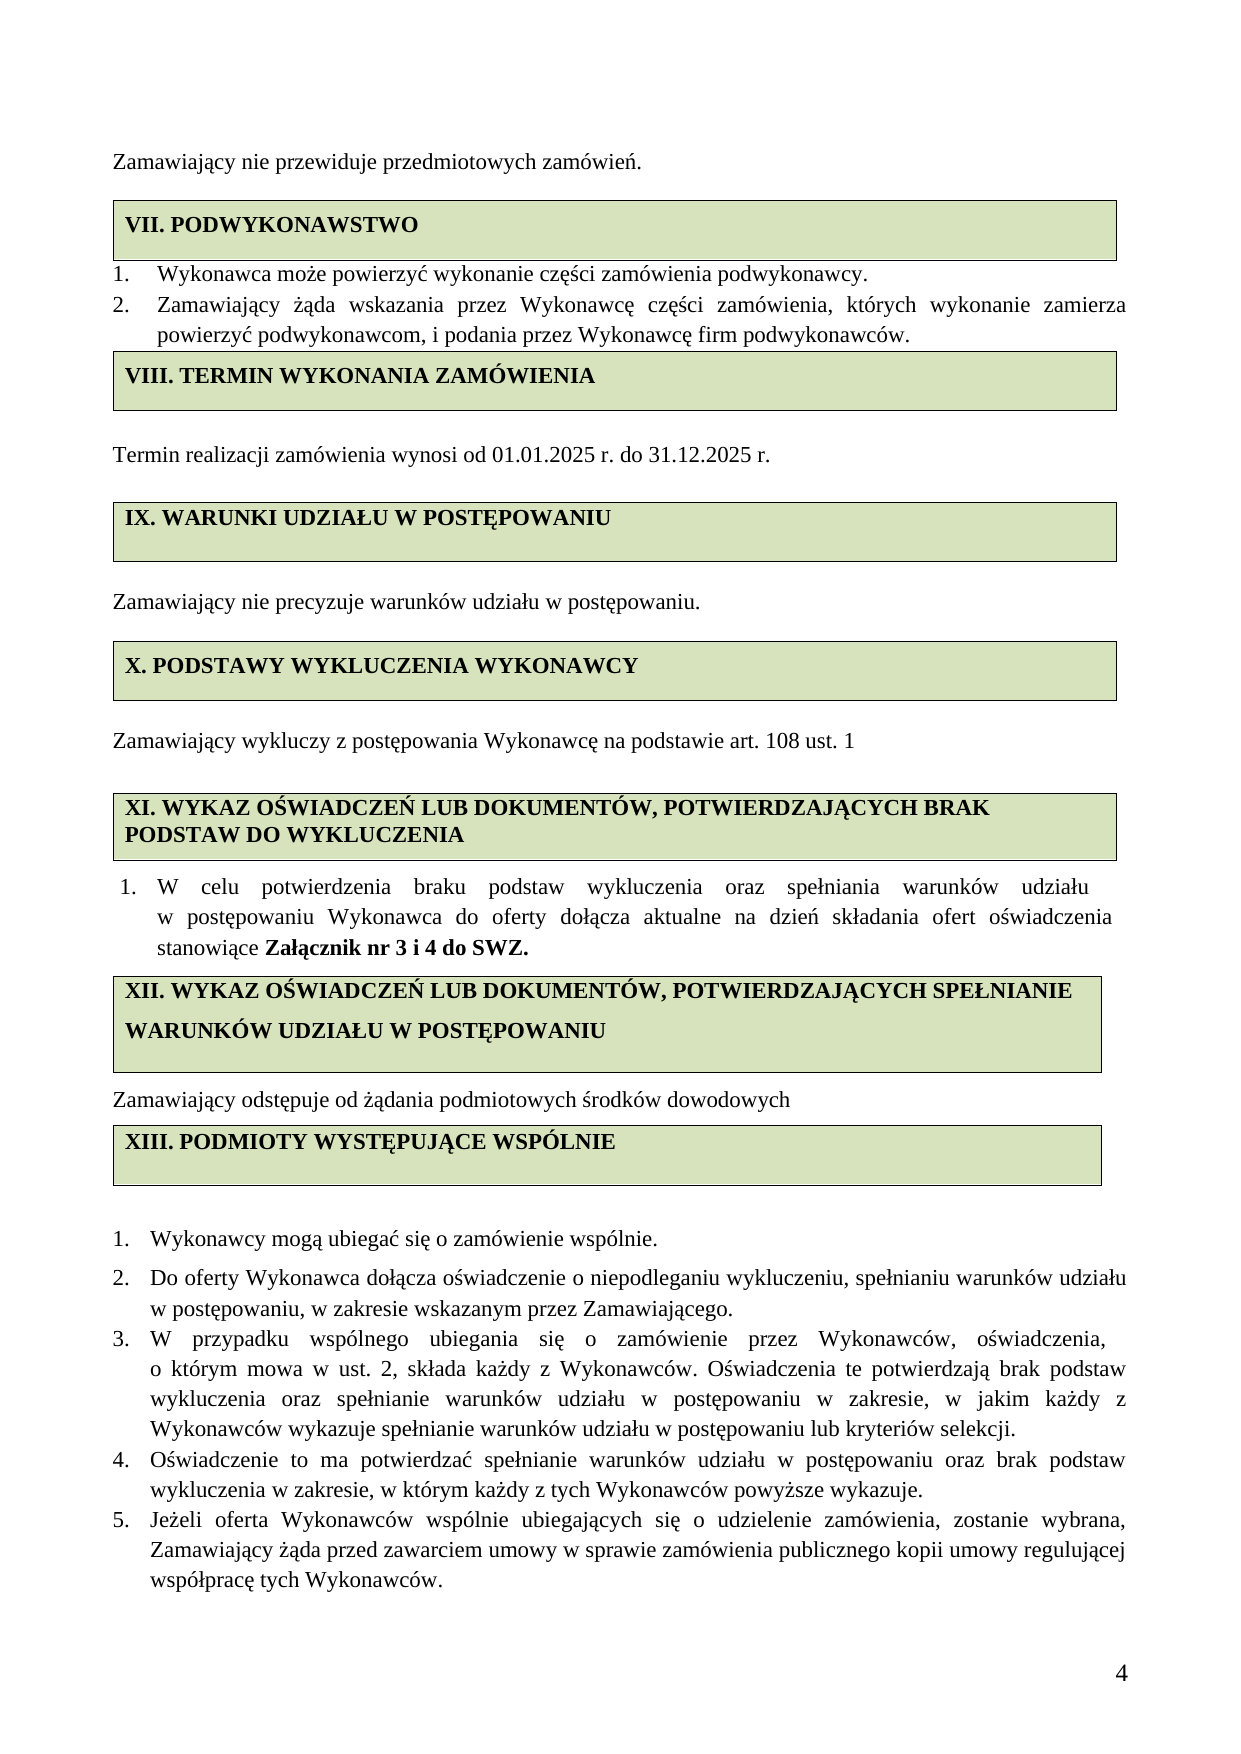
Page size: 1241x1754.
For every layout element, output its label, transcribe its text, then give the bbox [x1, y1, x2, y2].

table_header X. PODSTAWY WYKLUCZENIA WYKONAWCY [114, 642, 1116, 700]
list W przypadku wspólnego ubiegania się o zamówienie przez Wykonawców, oświadczenia, o którym mowa w ust. 2, składa każdy z Wykonawców. Oświadczenia te potwierdzają brak podstaw wykluczenia oraz spełnianie warunków udziału w postępowaniu w zakresie, w jakim każdy z Wykonawców wykazuje spełnianie warunków udziału w postępowaniu lub kryteriów selekcji. [112, 1325, 1128, 1442]
text Zamawiający odstępuje od żądania podmiotowych środków dowodowych [112, 1086, 1112, 1112]
list Jeżeli oferta Wykonawców wspólnie ubiegających się o udzielenie zamówienia, zostanie wybrana, Zamawiający żąda przed zawarciem umowy w sprawie zamówienia publicznego kopii umowy regulującej współpracę tych Wykonawców. [112, 1506, 1128, 1593]
table_header VIII. TERMIN WYKONANIA ZAMÓWIENIA [114, 352, 1116, 410]
list Oświadczenie to ma potwierdzać spełnianie warunków udziału w postępowaniu oraz brak podstaw wykluczenia w zakresie, w którym każdy z tych Wykonawców powyższe wykazuje. [112, 1446, 1128, 1502]
list Zamawiający żąda wskazania przez Wykonawcę części zamówienia, których wykonanie zamierza powierzyć podwykonawcom, i podania przez Wykonawcę firm podwykonawców. [112, 291, 1128, 347]
list Wykonawca może powierzyć wykonanie części zamówienia podwykonawcy. [112, 261, 1128, 287]
text Termin realizacji zamówienia wynosi od 01.01.2025 r. do 31.12.2025 r. [112, 441, 1128, 468]
list Do oferty Wykonawca dołącza oświadczenie o niepodleganiu wykluczeniu, spełnianiu warunków udziału w postępowaniu, w zakresie wskazanym przez Zamawiającego. [112, 1264, 1128, 1321]
list Wykonawcy mogą ubiegać się o zamówienie wspólnie. [112, 1225, 1128, 1251]
table_header XI. WYKAZ OŚWIADCZEŃ LUB DOKUMENTÓW, POTWIERDZAJĄCYCH BRAK PODSTAW DO WYKLUCZENIA [114, 794, 1116, 859]
text Zamawiający nie przewiduje przedmiotowych zamówień. [112, 148, 1128, 174]
table_header XIII. PODMIOTY WYSTĘPUJĄCE WSPÓLNIE [114, 1126, 1101, 1184]
table_header XII. WYKAZ OŚWIADCZEŃ LUB DOKUMENTÓW, POTWIERDZAJĄCYCH SPEŁNIANIE WARUNKÓW UDZIAŁU W POSTĘPOWANIU [114, 977, 1101, 1072]
text Zamawiający wykluczy z postępowania Wykonawcę na podstawie art. 108 ust. 1 [112, 727, 1128, 754]
table_header VII. PODWYKONAWSTWO [114, 201, 1116, 259]
list W celu potwierdzenia braku podstaw wykluczenia oraz spełniania warunków udziału w postępowaniu Wykonawca do oferty dołącza aktualne na dzień składania ofert oświadczenia stanowiące Załącznik nr 3 i 4 do SWZ. [119, 873, 1113, 960]
table_header IX. WARUNKI UDZIAŁU W POSTĘPOWANIU [114, 503, 1116, 561]
text Zamawiający nie precyzuje warunków udziału w postępowaniu. [112, 588, 1128, 615]
